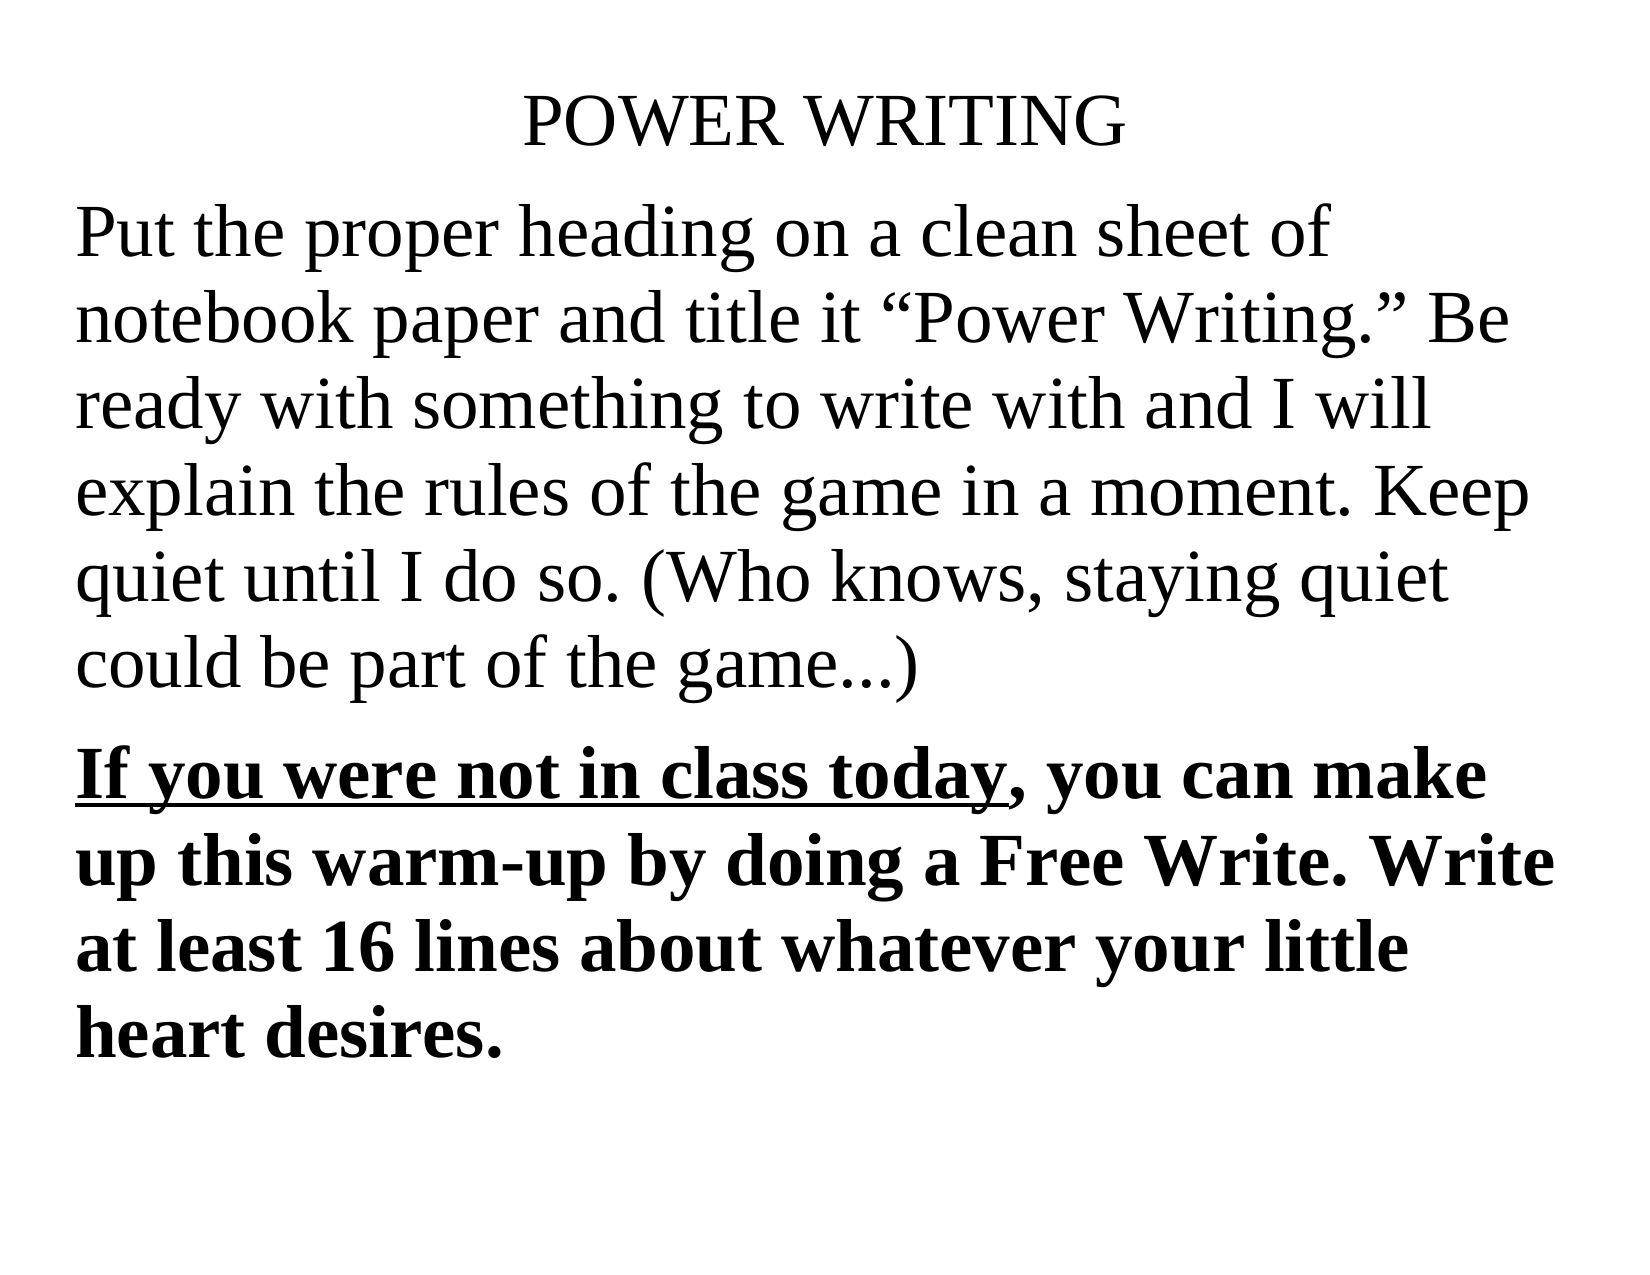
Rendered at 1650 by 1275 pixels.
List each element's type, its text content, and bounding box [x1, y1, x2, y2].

text If you were not in class today, you can make up this warm-up by doing a Free Write. Write at least 16 lines about whatever your little heart desires. [75, 729, 1575, 1074]
text Put the proper heading on a clean sheet of notebook paper and title it “Power Writing.” Be ready with something to write with and I will explain the rules of the game in a moment. Keep quiet until I do so. (Who knows, staying quiet could be part of the game...) [75, 186, 1575, 704]
text POWER WRITING [75, 75, 1575, 161]
